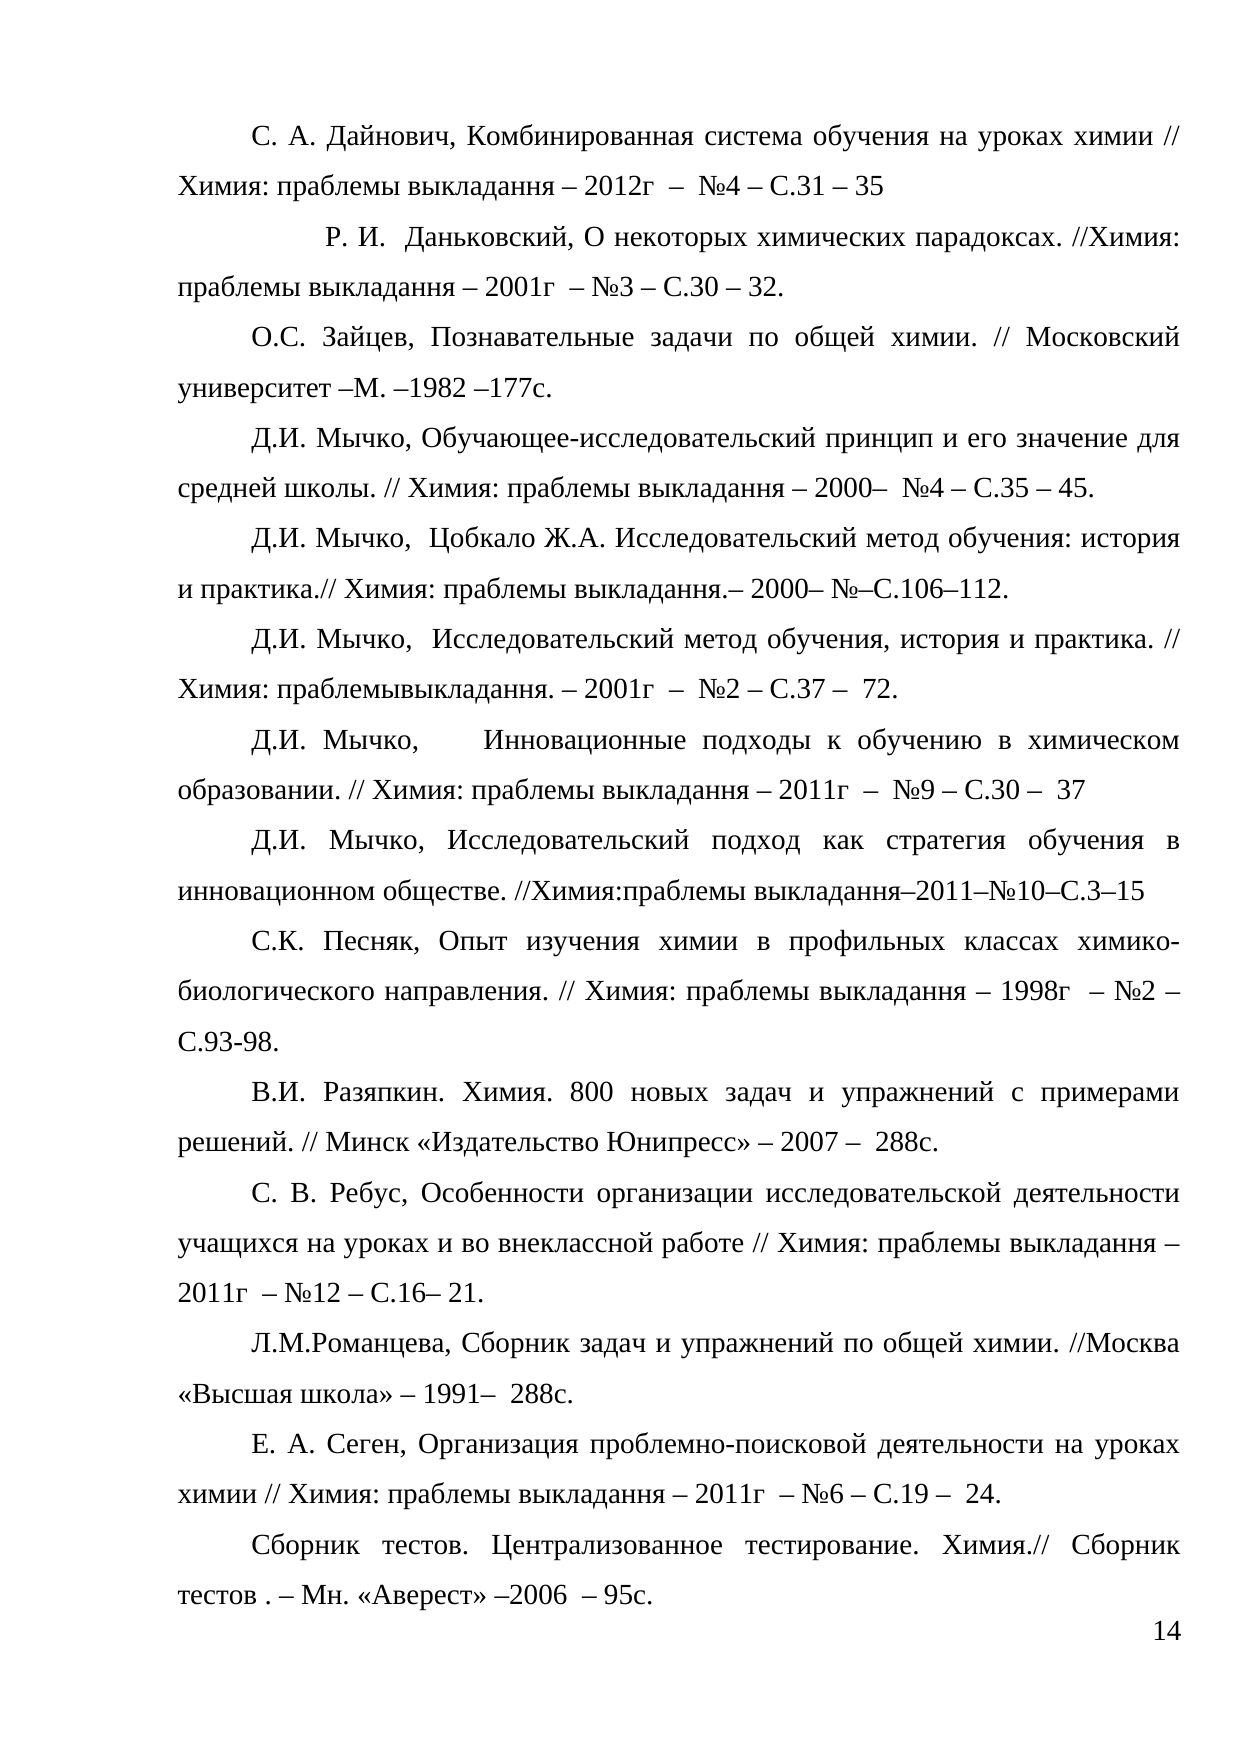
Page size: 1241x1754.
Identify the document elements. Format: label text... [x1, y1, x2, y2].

text Р. И. Даньковский, О некоторых химических парадоксах. //Химия: праблемы выкладання – 2001г – №3 – С.30 – 32. [177, 219, 1181, 303]
text Д.И. Мычко, Исследовательский метод обучения, история и практика. // Химия: праблемывыкладання. – 2001г – №2 – С.37 – 72. [177, 621, 1181, 705]
text Л.М.Романцева, Сборник задач и упражнений по общей химии. //Москва «Высшая школа» – 1991– 288с. [177, 1326, 1181, 1409]
text С.К. Песняк, Опыт изучения химии в профильных классах химико-биологического направления. // Химия: праблемы выкладання – 1998г – №2 – С.93-98. [177, 923, 1181, 1057]
text С. В. Ребус, Особенности организации исследовательской деятельности учащихся на уроках и во внеклассной работе // Химия: праблемы выкладання – 2011г – №12 – С.16– 21. [177, 1175, 1181, 1309]
text Е. А. Сеген, Организация проблемно-поисковой деятельности на уроках химии // Химия: праблемы выкладання – 2011г – №6 – С.19 – 24. [177, 1426, 1181, 1510]
text Д.И. Мычко, Инновационные подходы к обучению в химическом образовании. // Химия: праблемы выкладання – 2011г – №9 – С.30 – 37 [177, 722, 1181, 806]
text В.И. Разяпкин. Химия. 800 новых задач и упражнений с примерами решений. // Минск «Издательство Юнипресс» – 2007 – 288с. [177, 1074, 1181, 1158]
text С. А. Дайнович, Комбинированная система обучения на уроках химии // Химия: праблемы выкладання – 2012г – №4 – С.31 – 35 [177, 118, 1181, 202]
text Д.И. Мычко, Обучающее-исследовательский принцип и его значение для средней школы. // Химия: праблемы выкладання – 2000– №4 – С.35 – 45. [177, 420, 1181, 504]
text О.С. Зайцев, Познавательные задачи по общей химии. // Московский университет –М. –1982 –177с. [177, 319, 1181, 403]
text Сборник тестов. Централизованное тестирование. Химия.// Сборник тестов . – Мн. «Аверест» –2006 – 95с. [177, 1527, 1181, 1611]
text Д.И. Мычко, Цобкало Ж.А. Исследовательский метод обучения: история и практика.// Химия: праблемы выкладання.– 2000– №–С.106–112. [177, 521, 1181, 604]
text Д.И. Мычко, Исследовательский подход как стратегия обучения в инновационном обществе. //Химия:праблемы выкладання–2011–№10–С.3–15 [177, 822, 1181, 906]
